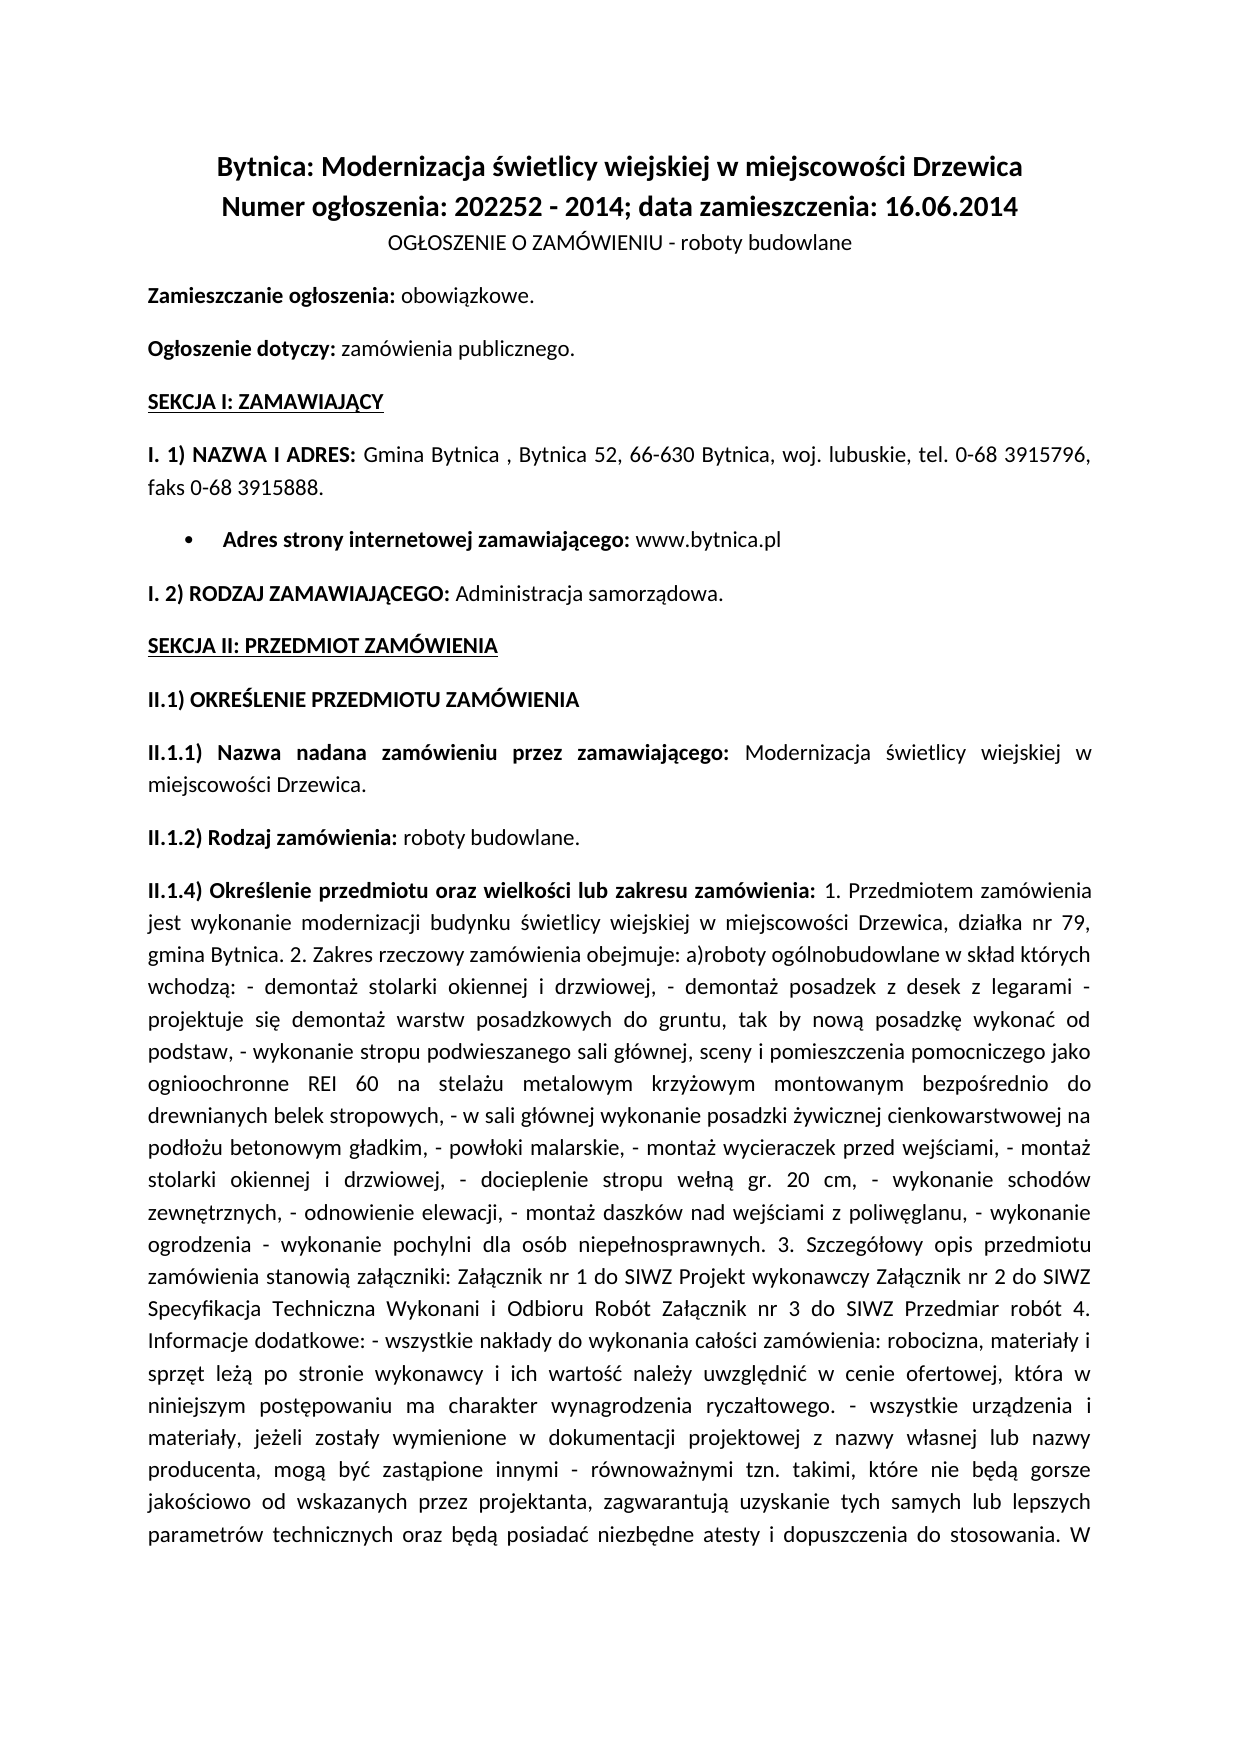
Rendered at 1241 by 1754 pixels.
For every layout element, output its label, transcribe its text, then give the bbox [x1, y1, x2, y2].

list Adres strony internetowej zamawiającego: www.bytnica.pl [185, 526, 1093, 554]
text SEKCJA I: ZAMAWIAJĄCY [148, 387, 1093, 415]
text Bytnica: Modernizacja świetlicy wiejskiej w miejscowości Drzewica Numer ogłoszenia: 202252 - 2014; data zamieszczenia: 16.06.2014 OGŁOSZENIE O ZAMÓWIENIU - roboty budowlane [148, 148, 1093, 256]
text Zamieszczanie ogłoszenia: obowiązkowe. [148, 281, 1093, 309]
text II.1.2) Rodzaj zamówienia: roboty budowlane. [148, 823, 1093, 851]
text I. 1) NAZWA I ADRES: Gmina Bytnica , Bytnica 52, 66-630 Bytnica, woj. lubuskie, tel. 0-68 3915796, faks 0-68 3915888. [148, 440, 1093, 501]
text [148, 876, 1093, 1548]
text II.1.1) Nazwa nadana zamówieniu przez zamawiającego: Modernizacja świetlicy wiejskiej w miejscowości Drzewica. [148, 738, 1093, 798]
text Ogłoszenie dotyczy: zamówienia publicznego. [148, 334, 1093, 362]
text SEKCJA II: PRZEDMIOT ZAMÓWIENIA [148, 632, 1093, 660]
text II.1) OKREŚLENIE PRZEDMIOTU ZAMÓWIENIA [148, 685, 1093, 713]
text I. 2) RODZAJ ZAMAWIAJĄCEGO: Administracja samorządowa. [148, 579, 1093, 607]
